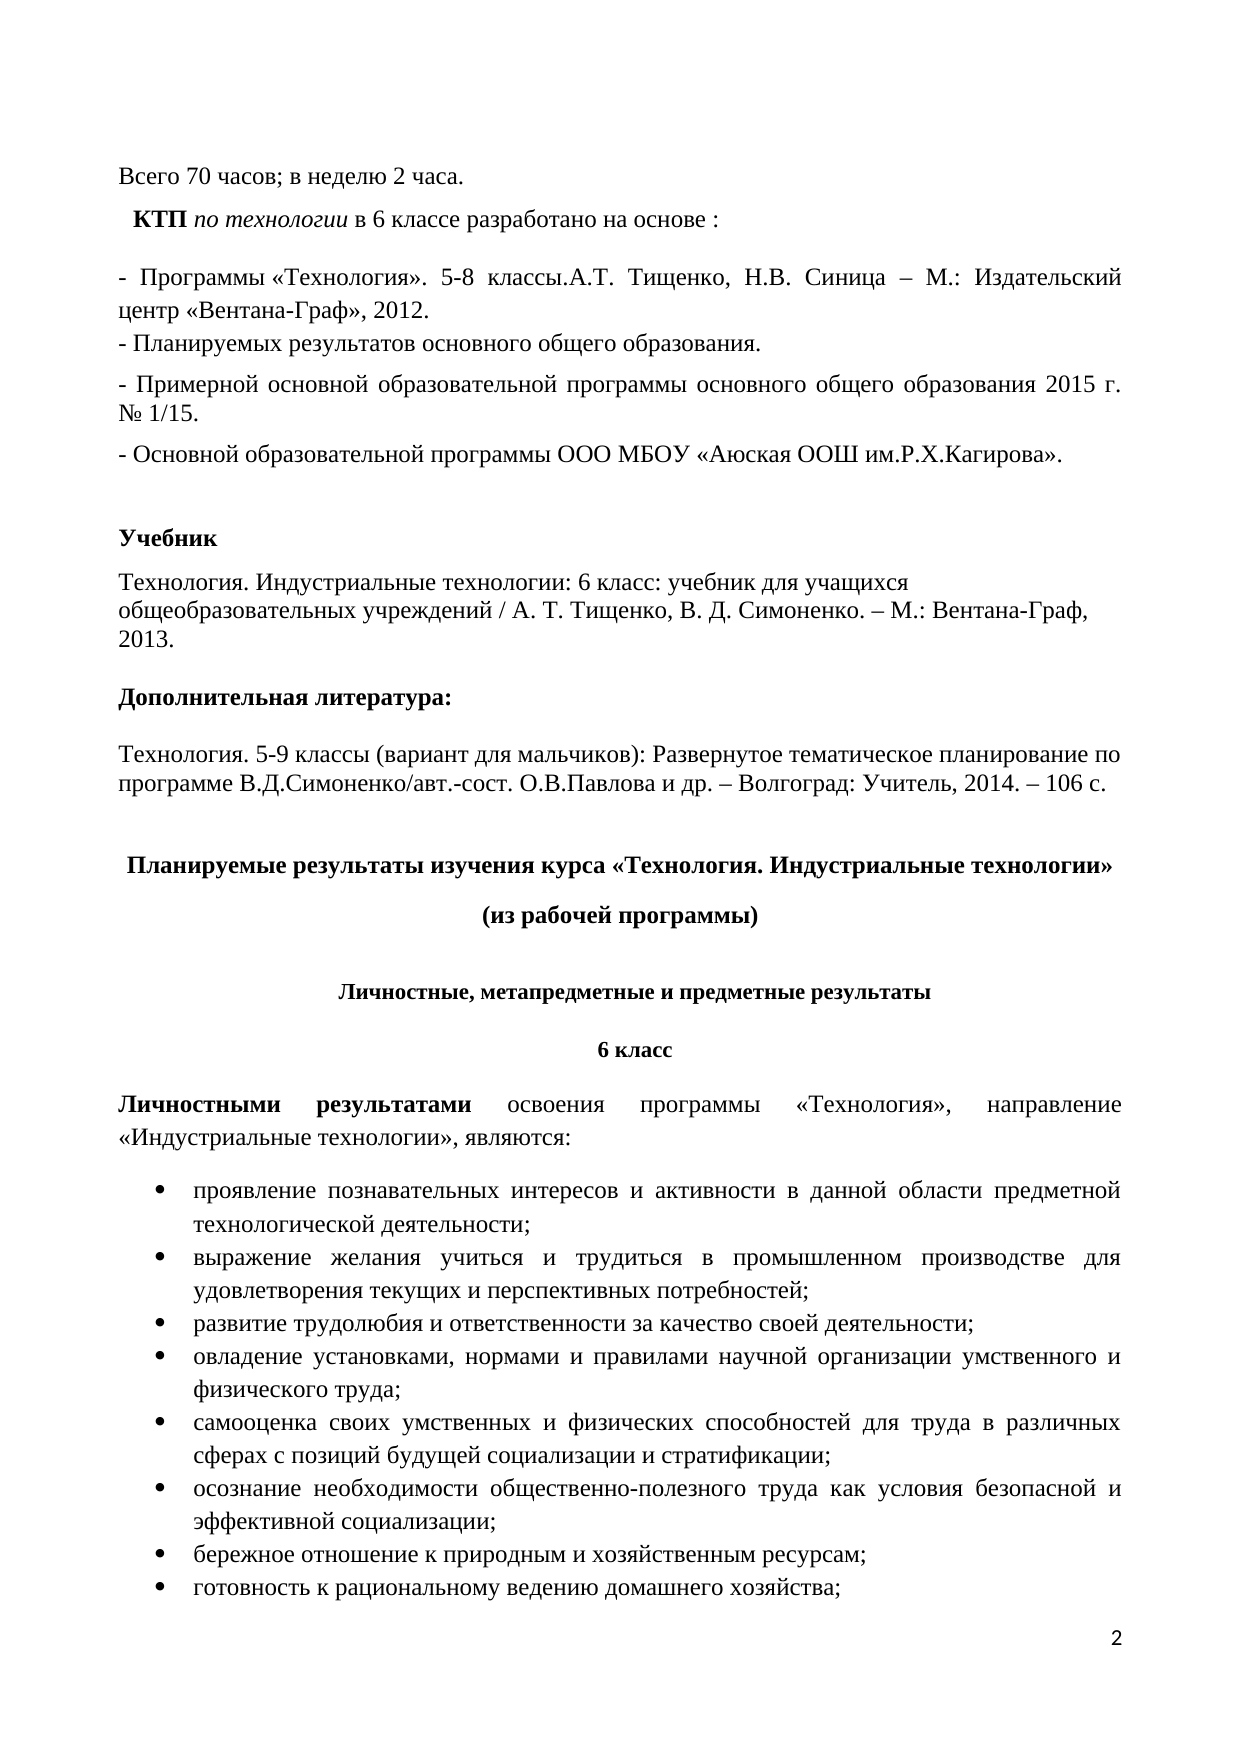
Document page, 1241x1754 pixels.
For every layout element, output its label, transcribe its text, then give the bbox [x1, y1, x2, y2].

text Дополнительная литература: [118, 682, 1122, 710]
text Учебник [118, 523, 1122, 552]
text - Программы «Технология». 5-8 классы.А.Т. Тищенко, Н.В. Синица – М.: Издательский центр «Вентана-Граф», 2012. [118, 262, 1122, 324]
text Технология. Индустриальные технологии: 6 класс: учебник для учащихся общеобразовательных учреждений / А. Т. Тищенко, В. Д. Симоненко. – М.: Вентана-Граф, 2013. [118, 567, 1122, 653]
text - Примерной основной образовательной программы основного общего образования 2015 г. № 1/15. [118, 369, 1122, 427]
list самооценка своих умственных и физических способностей для труда в различных сферах с позиций будущей социализации и стратификации; [156, 1407, 1122, 1468]
list проявление познавательных интересов и активности в данной области предметной технологической деятельности; [156, 1176, 1122, 1237]
text (из рабочей программы) [118, 900, 1122, 929]
text Личностные, метапредметные и предметные результаты [118, 978, 1122, 1005]
text Личностными результатами освоения программы «Технология», направление «Индустриальные технологии», являются: [118, 1089, 1122, 1151]
text - Планируемых результатов основного общего образования. [118, 328, 1122, 357]
text - Основной образовательной программы ООО МБОУ «Аюская ООШ им.Р.Х.Кагирова». [118, 439, 1122, 468]
list выражение желания учиться и трудиться в промышленном производстве для удовлетворения текущих и перспективных потребностей; [156, 1242, 1122, 1303]
list готовность к рациональному ведению домашнего хозяйства; [156, 1572, 1122, 1601]
list овладение установками, нормами и правилами научной организации умственного и физического труда; [156, 1341, 1122, 1402]
text Планируемые результаты изучения курса «Технология. Индустриальные технологии» [118, 851, 1122, 879]
text Всего 70 часов; в неделю 2 часа. [118, 161, 1122, 190]
text 6 класс [118, 1036, 1122, 1062]
list развитие трудолюбия и ответственности за качество своей деятельности; [156, 1308, 1122, 1336]
list осознание необходимости общественно-полезного труда как условия безопасной и эффективной социализации; [156, 1473, 1122, 1534]
text Технология. 5-9 классы (вариант для мальчиков): Развернутое тематическое планирование по программе В.Д.Симоненко/авт.-сост. О.В.Павлова и др. – Волгоград: Учитель, 2014. – 106 с. [118, 739, 1122, 797]
text КТП по технологии в 6 классе разработано на основе : [118, 204, 1122, 233]
list бережное отношение к природным и хозяйственным ресурсам; [156, 1539, 1122, 1568]
